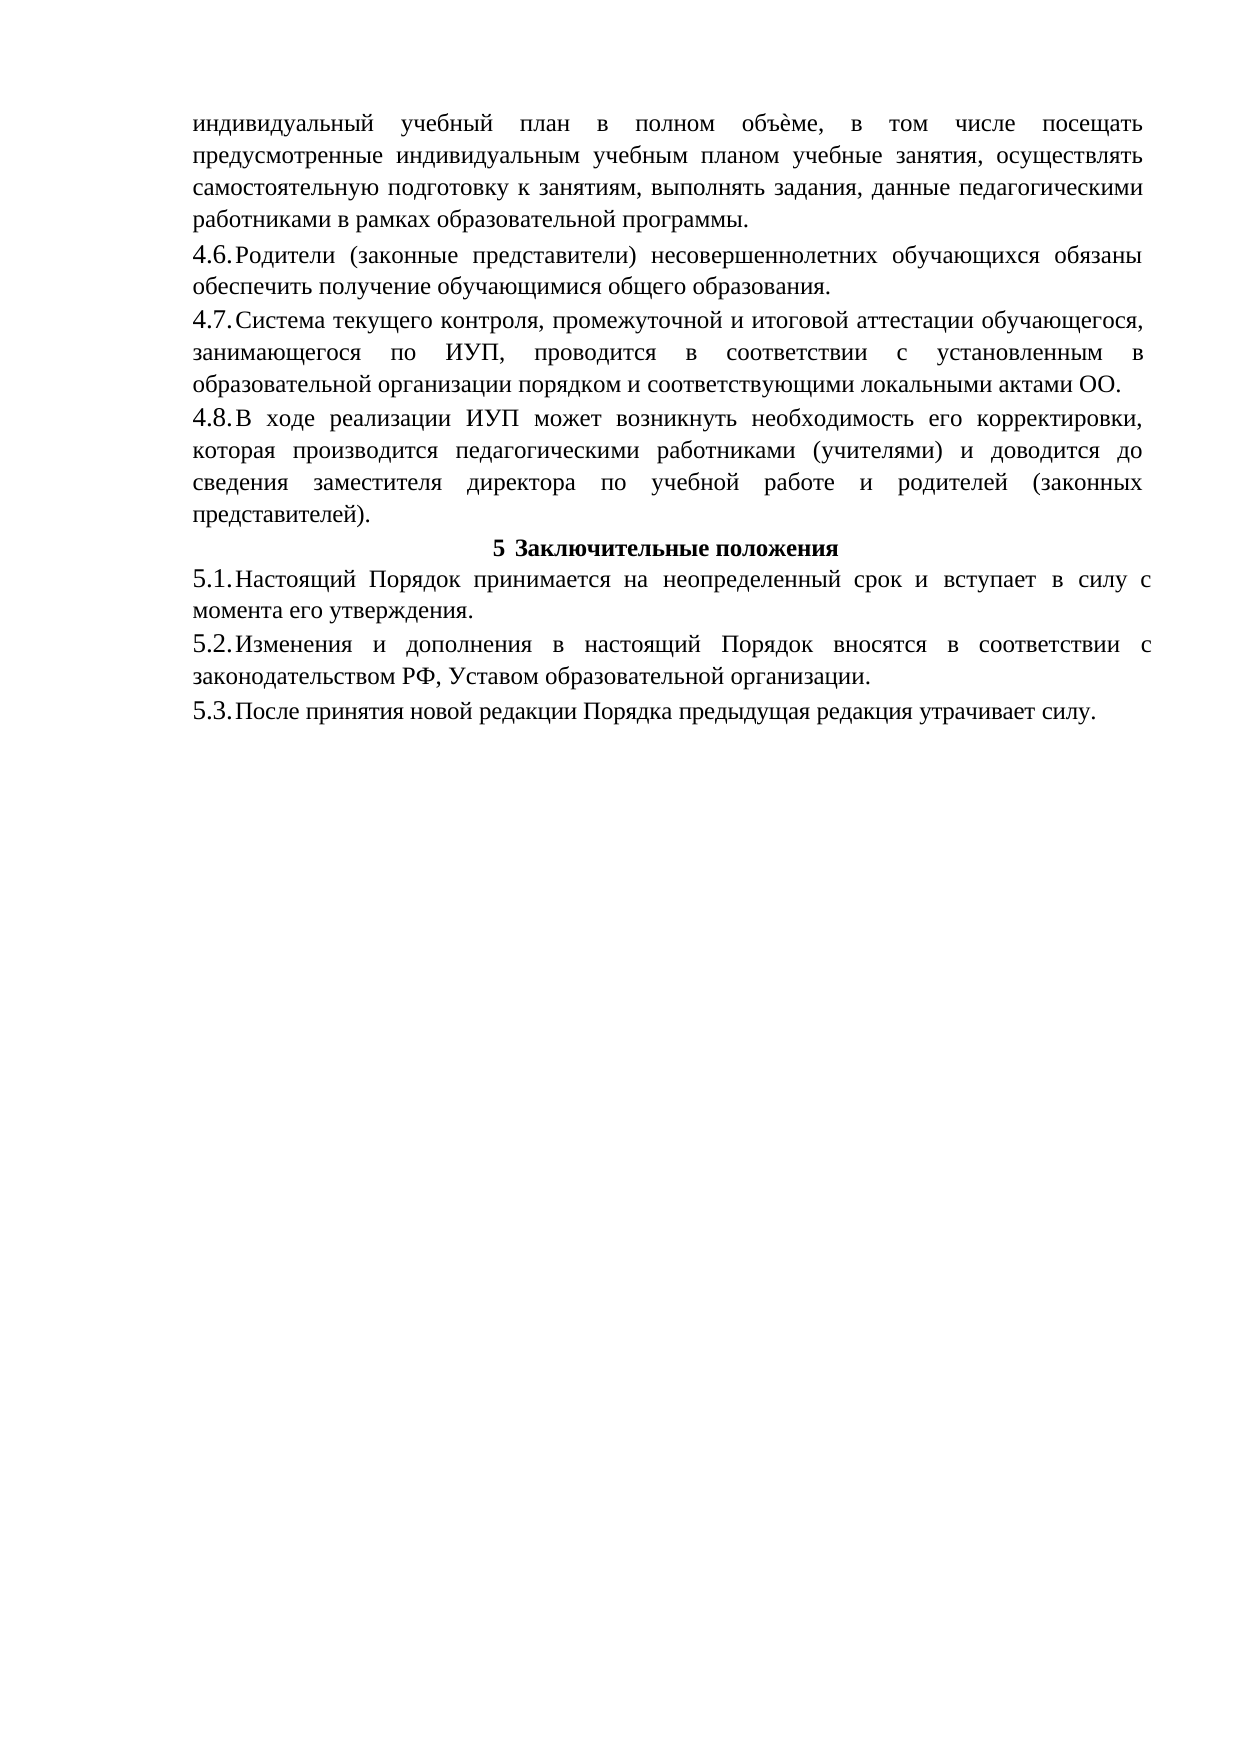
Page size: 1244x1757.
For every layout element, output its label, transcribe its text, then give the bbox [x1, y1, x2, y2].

list После принятия новой редакции Порядка предыдущая редакция утрачивает силу. [192, 694, 1152, 725]
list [192, 108, 1144, 233]
list Система текущего контроля, промежуточной и итоговой аттестации обучающегося, занимающегося по ИУП, проводится в соответствии с установленным в образовательной организации порядком и соответствующими локальными актами ОО. [192, 303, 1144, 397]
list Заключительные положения [493, 533, 1229, 562]
list Изменения и дополнения в настоящий Порядок вносятся в соответствии с законодательством РФ, Уставом образовательной организации. [192, 628, 1152, 690]
list Родители (законные представители) несовершеннолетних обучающихся обязаны обеспечить получение обучающимися общего образования. [192, 238, 1143, 299]
list В ходе реализации ИУП может возникнуть необходимость его корректировки, которая производится педагогическими работниками (учителями) и доводится до сведения заместителя директора по учебной работе и родителей (законных представителей). [192, 401, 1144, 528]
list Настоящий Порядок принимается на неопределенный срок и вступает в силу с момента его утверждения. [192, 562, 1152, 624]
